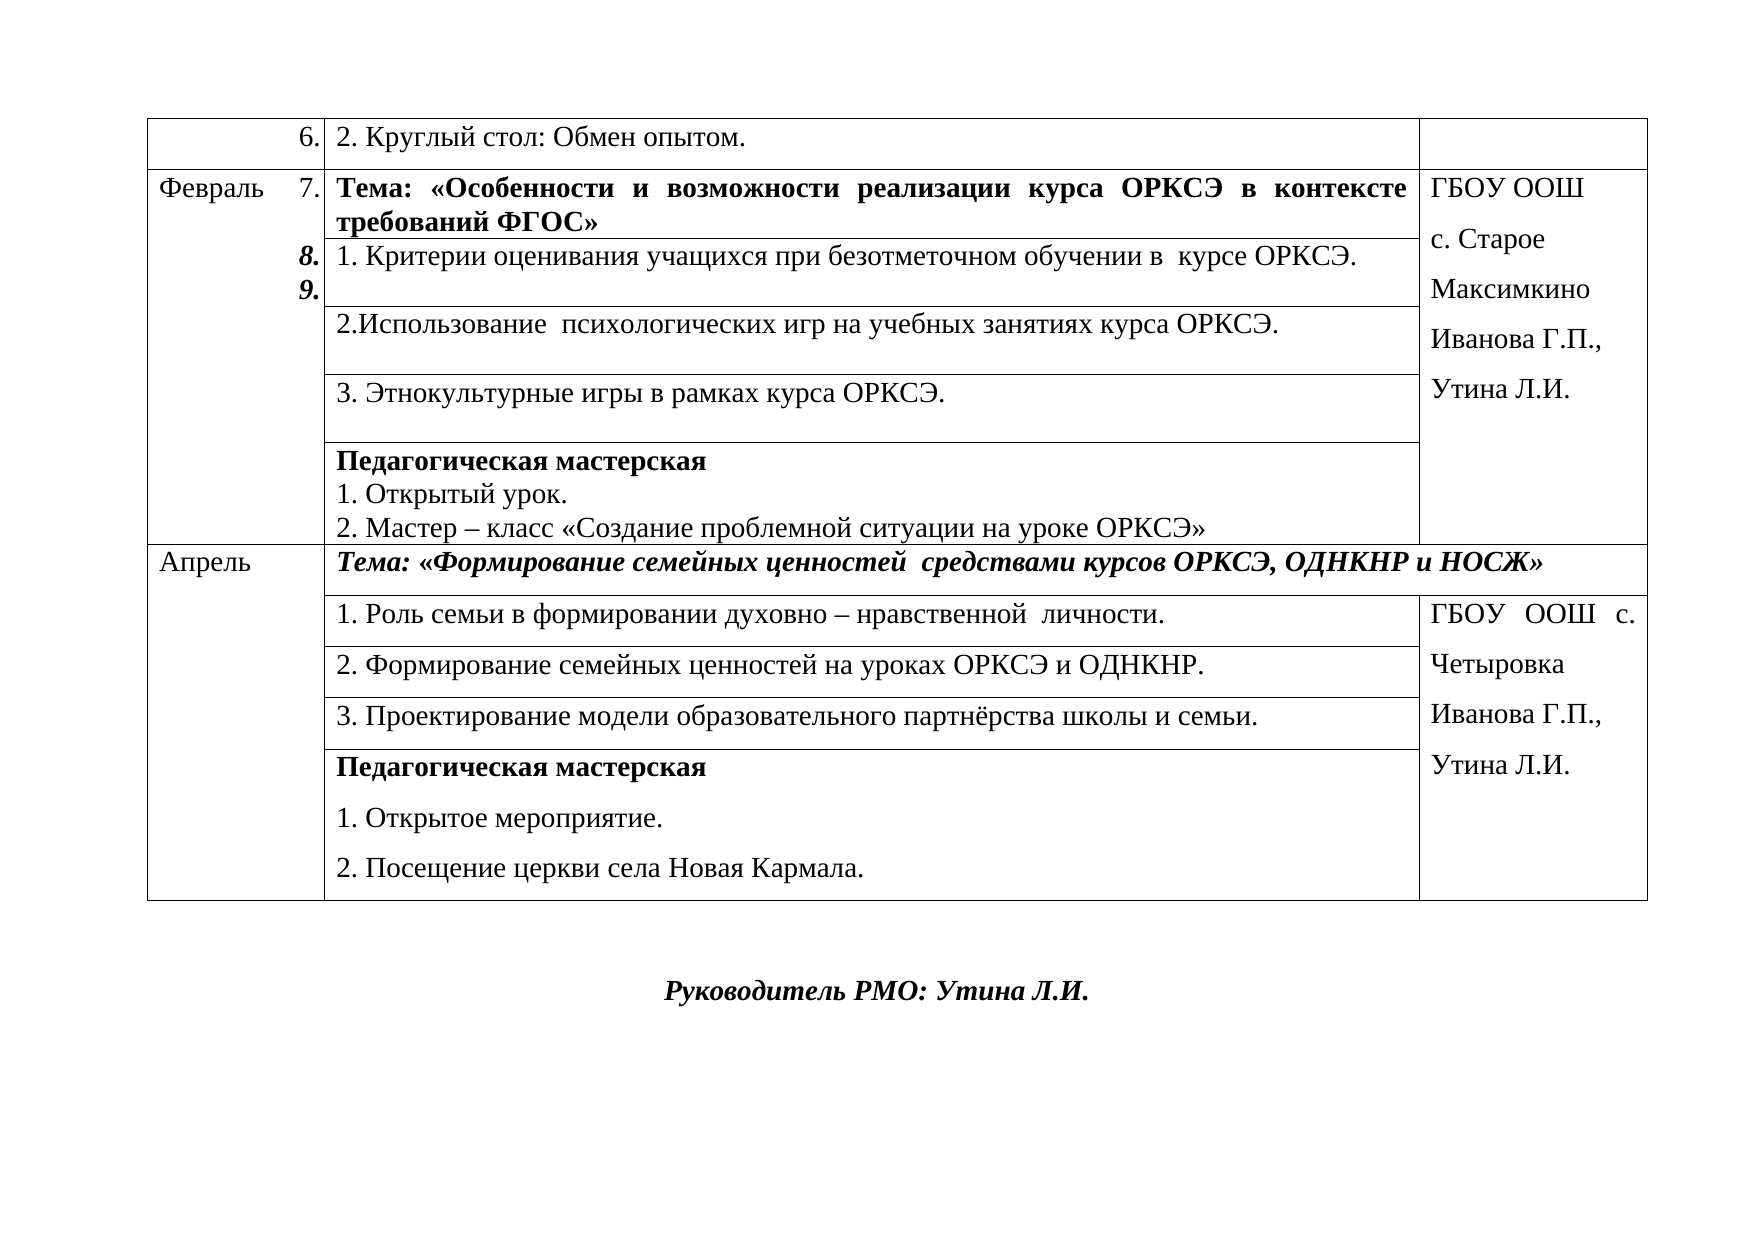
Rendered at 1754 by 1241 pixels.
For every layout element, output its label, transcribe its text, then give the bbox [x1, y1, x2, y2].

table_cell Тема: «Особенности и возможности реализации курса ОРКСЭ в контексте требований ФГОС» [325, 170, 1419, 237]
table_cell ГБОУ ООШ с. Старое Максимкино Иванова Г.П., Утина Л.И. [1420, 170, 1647, 543]
table_cell Тема: «Формирование семейных ценностей средствами курсов ОРКСЭ, ОДНКНР и НОСЖ» [325, 545, 1647, 595]
table_cell ГБОУ ООШ с. Четыровка Иванова Г.П., Утина Л.И. [1420, 596, 1647, 900]
table_cell Педагогическая мастерская 1. Открытое мероприятие. 2. Посещение церкви села Новая Кармала. [325, 750, 1419, 900]
table_cell 3. Этнокультурные игры в рамках курса ОРКСЭ. [325, 375, 1419, 442]
table_cell Апрель [148, 545, 324, 900]
table_cell 2. Формирование семейных ценностей на уроках ОРКСЭ и ОДНКНР. [325, 647, 1419, 697]
table_cell 3. Проектирование модели образовательного партнёрства школы и семьи. [325, 698, 1419, 748]
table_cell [325, 119, 1419, 169]
table_cell 2.Использование психологических игр на учебных занятиях курса ОРКСЭ. [325, 307, 1419, 374]
table_cell Февраль [148, 170, 324, 543]
table_cell Педагогическая мастерская 1. Открытый урок. 2. Мастер – класс «Создание проблемной ситуации на уроке ОРКСЭ» [325, 443, 1419, 543]
table_cell 1. Роль семьи в формировании духовно – нравственной личности. [325, 596, 1419, 646]
text Руководитель РМО: Утина Л.И. [118, 973, 1636, 1006]
table_cell 1. Критерии оценивания учащихся при безотметочном обучении в курсе ОРКСЭ. [325, 239, 1419, 306]
